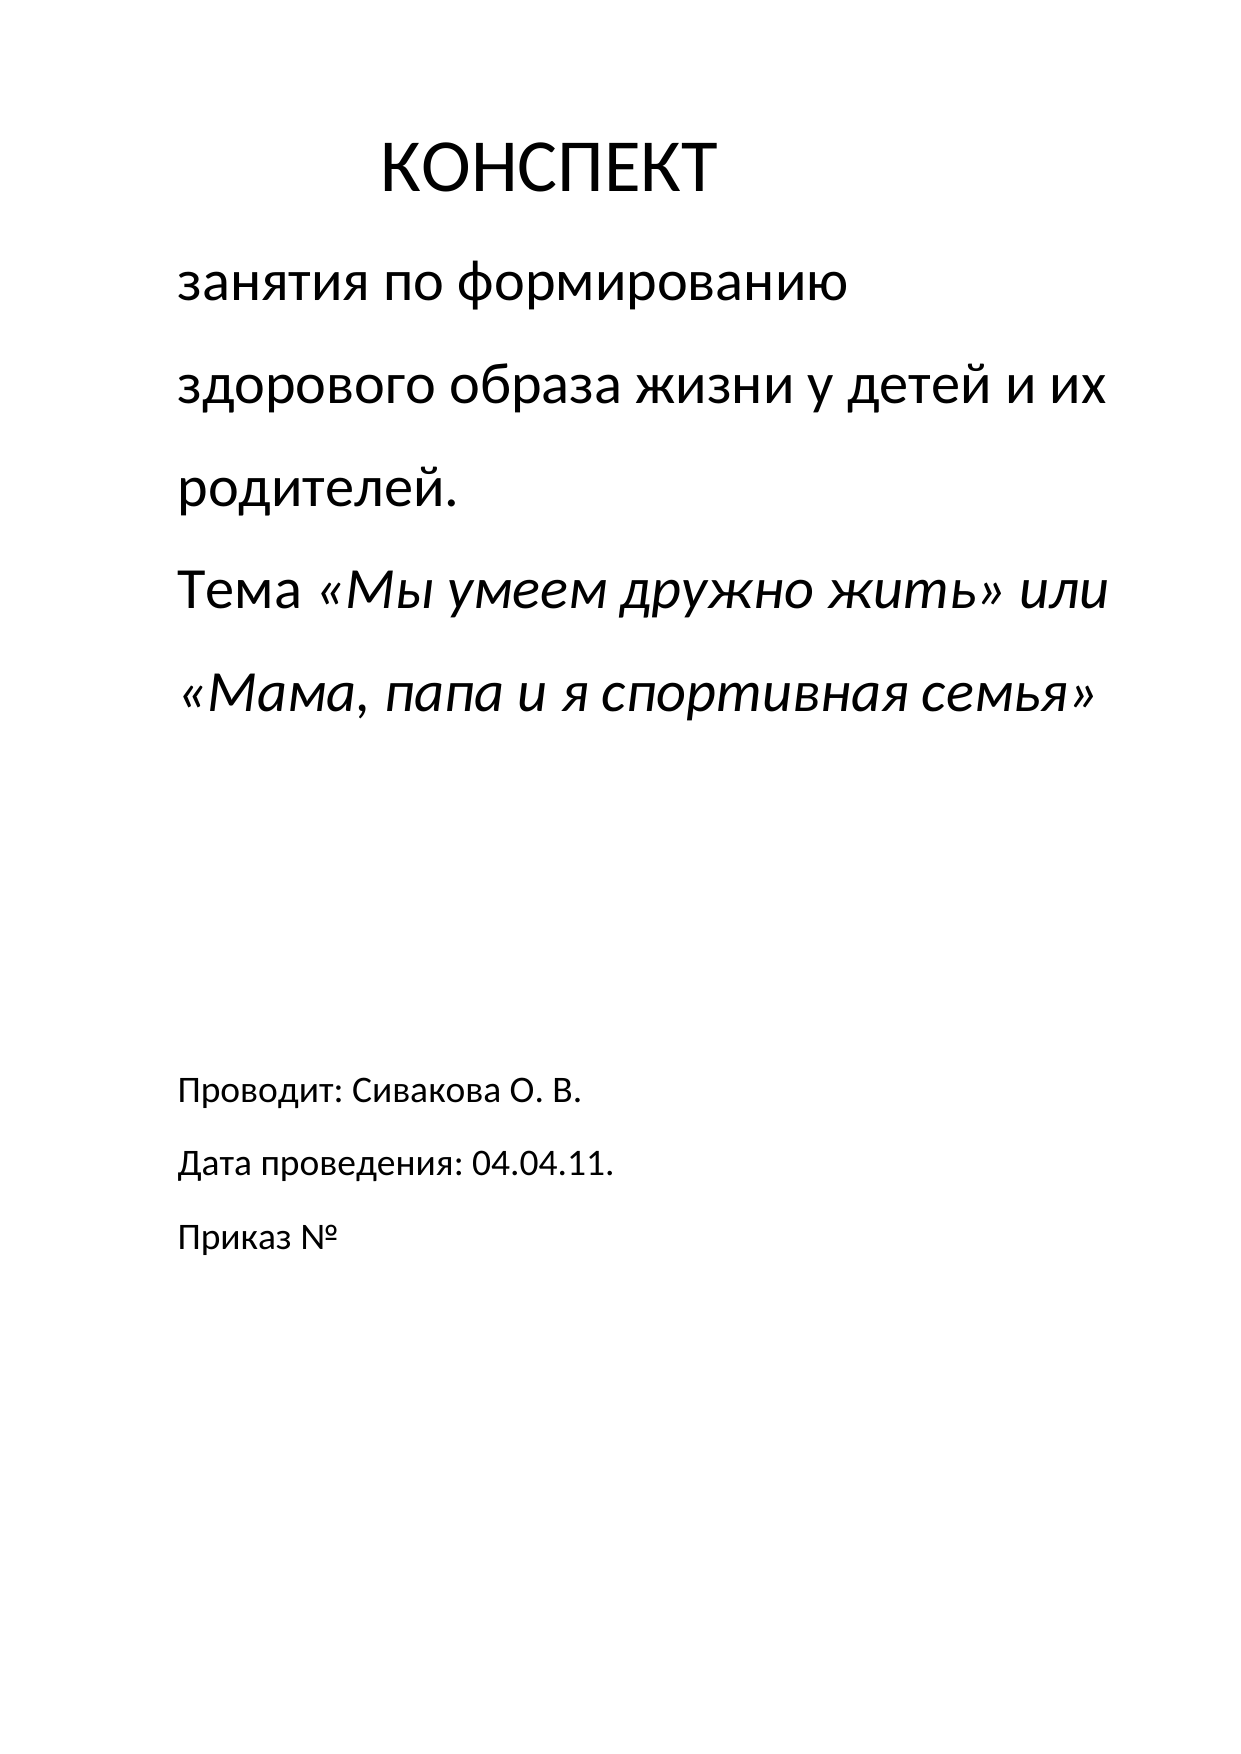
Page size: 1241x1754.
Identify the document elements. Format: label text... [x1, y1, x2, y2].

text Дата проведения: 04.04.11. [177, 1139, 1152, 1185]
text КОНСПЕКТ [177, 118, 1152, 210]
text родителей. [177, 449, 1152, 521]
text Тема «Мы умеем дружно жить» или [177, 552, 1152, 623]
text здорового образа жизни у детей и их [177, 347, 1152, 418]
text «Мама, папа и я спортивная семья» [177, 655, 1152, 726]
text занятия по формированию [177, 244, 1152, 315]
text Проводит: Сивакова О. В. [177, 1066, 1152, 1112]
text Приказ № [177, 1213, 1152, 1259]
